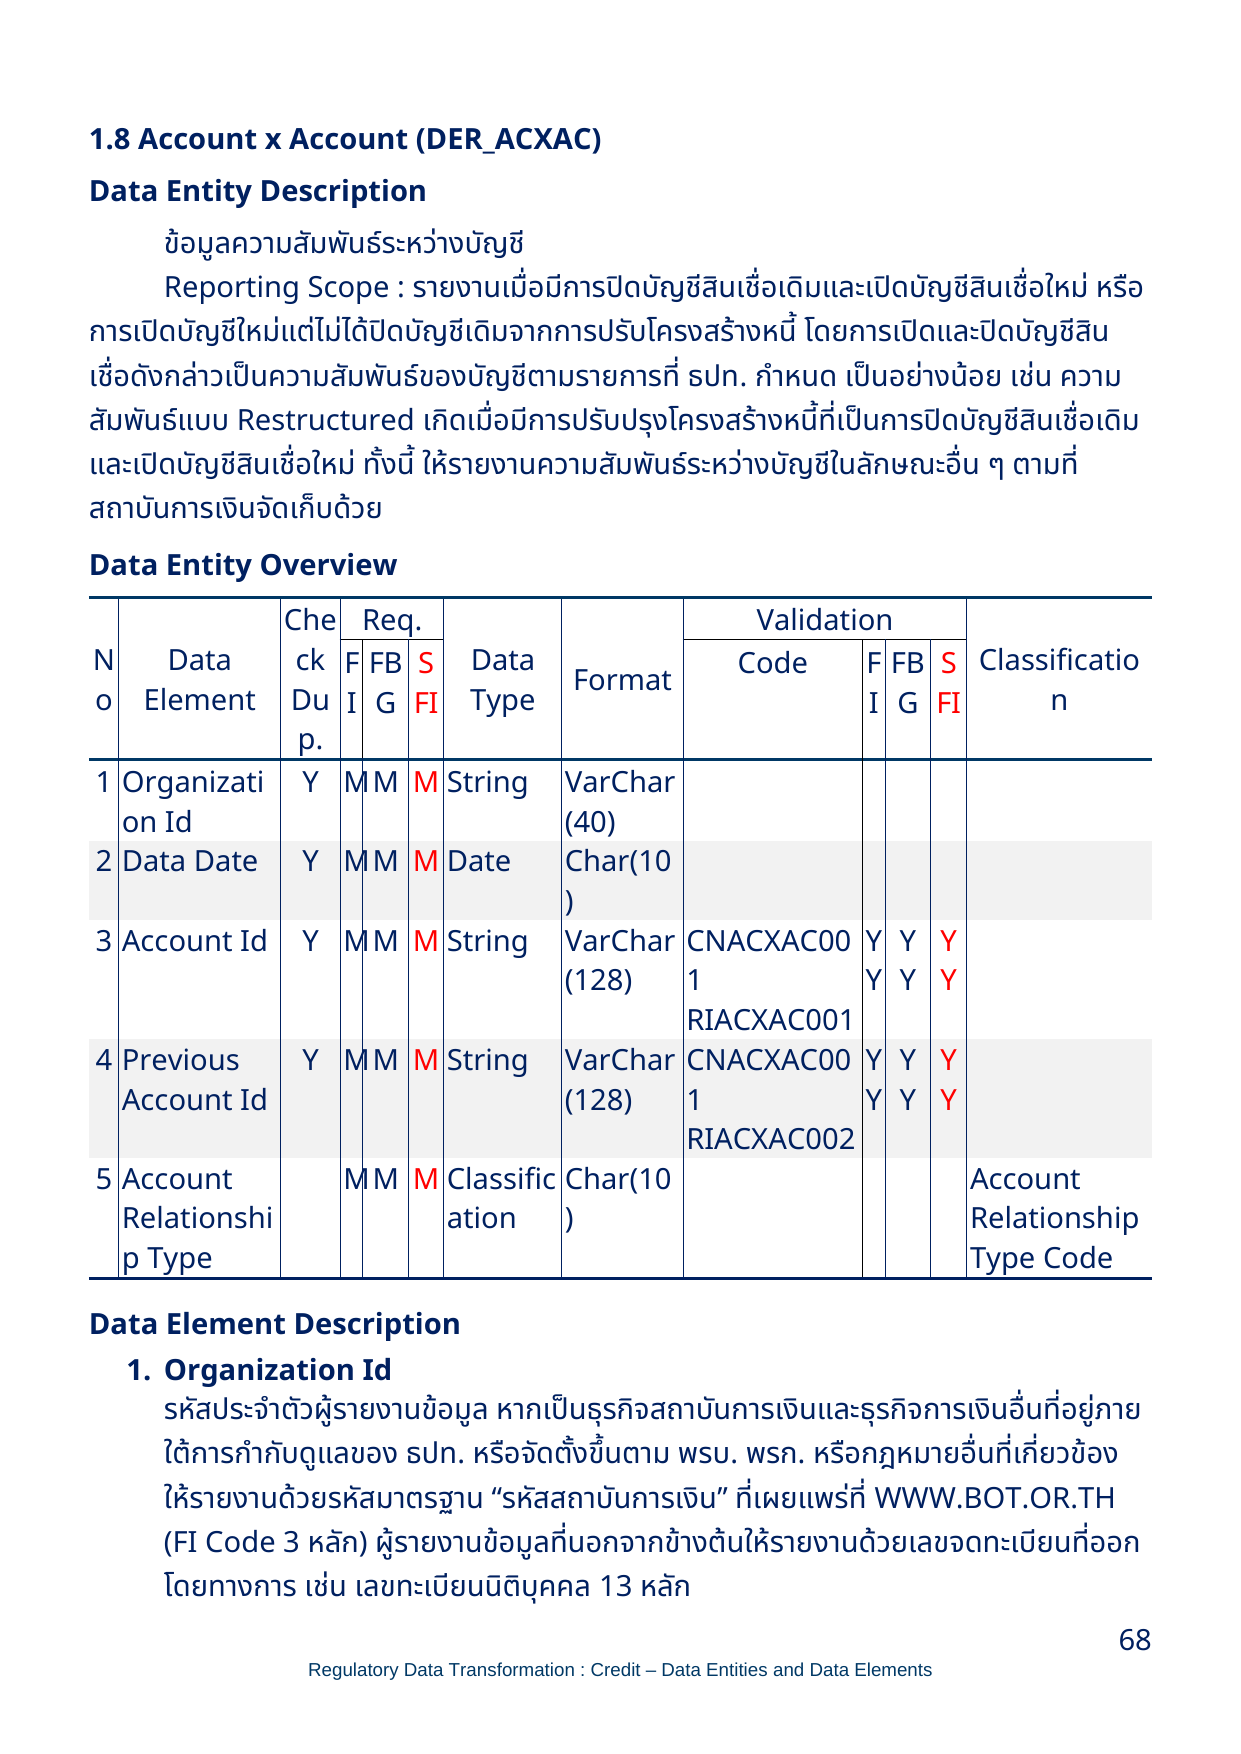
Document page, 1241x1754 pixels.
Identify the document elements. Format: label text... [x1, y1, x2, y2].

text Reporting Scope : รายงานเมื่อมีการปิดบัญชีสินเชื่อเดิมและเปิดบัญชีสินเชื่อใหม่ หรือการเปิดบัญชีใหม่แต่ไม่ได้ปิดบัญชีเดิมจากการปรับโครงสร้างหนี้ โดยการเปิดและปิดบัญชีสินเชื่อดังกล่าวเป็นความสัมพันธ์ของบัญชีตามรายการที่ ธปท. กำหนด เป็นอย่างน้อย เช่น ความสัมพันธ์แบบ Restructured เกิดเมื่อมีการปรับปรุงโครงสร้างหนี้ที่เป็นการปิดบัญชีสินเชื่อเดิมและเปิดบัญชีสินเชื่อใหม่ ทั้งนี้ ให้รายงานความสัมพันธ์ระหว่างบัญชีในลักษณะอื่น ๆ ตามที่สถาบันการเงินจัดเก็บด้วย [89, 267, 1152, 532]
text Data Element Description [89, 1303, 1152, 1343]
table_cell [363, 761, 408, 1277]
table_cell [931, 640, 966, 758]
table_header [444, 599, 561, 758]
text Data Entity Description [89, 170, 1152, 210]
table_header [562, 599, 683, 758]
text Data Entity Overview [89, 544, 1152, 584]
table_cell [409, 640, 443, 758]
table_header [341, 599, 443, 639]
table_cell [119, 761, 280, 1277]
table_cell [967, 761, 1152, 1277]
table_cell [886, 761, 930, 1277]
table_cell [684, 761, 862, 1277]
text ข้อมูลความสัมพันธ์ระหว่างบัญชี [89, 222, 1152, 267]
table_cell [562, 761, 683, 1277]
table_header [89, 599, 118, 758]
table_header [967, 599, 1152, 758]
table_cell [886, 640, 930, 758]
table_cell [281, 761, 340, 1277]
subtitle 1.8 Account x Account (DER_ACXAC) [89, 118, 1152, 158]
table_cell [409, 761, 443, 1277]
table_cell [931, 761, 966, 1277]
list รหัสประจำตัวผู้รายงานข้อมูล หากเป็นธุรกิจสถาบันการเงินและธุรกิจการเงินอื่นที่อยู่ภายใต้การกำกับดูแลของ ธปท. หรือจัดตั้งขึ้นตาม พรบ. พรก. หรือกฎหมายอื่นที่เกี่ยวข้อง ให้รายงานด้วยรหัสมาตรฐาน “รหัสสถาบันการเงิน” ที่เผยแพร่ที่ www.bot.or.th (FI Code 3 หลัก) ผู้รายงานข้อมูลที่นอกจากข้างต้นให้รายงานด้วยเลขจดทะเบียนที่ออกโดยทางการ เช่น เลขทะเบียนนิติบุคคล 13 หลัก [164, 1389, 1152, 1610]
list Organization Id [126, 1349, 1152, 1389]
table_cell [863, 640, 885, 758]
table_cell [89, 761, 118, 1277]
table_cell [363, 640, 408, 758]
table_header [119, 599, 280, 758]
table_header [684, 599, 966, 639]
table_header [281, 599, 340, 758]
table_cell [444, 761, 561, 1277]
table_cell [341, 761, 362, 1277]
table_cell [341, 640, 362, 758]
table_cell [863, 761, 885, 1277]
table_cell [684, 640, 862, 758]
